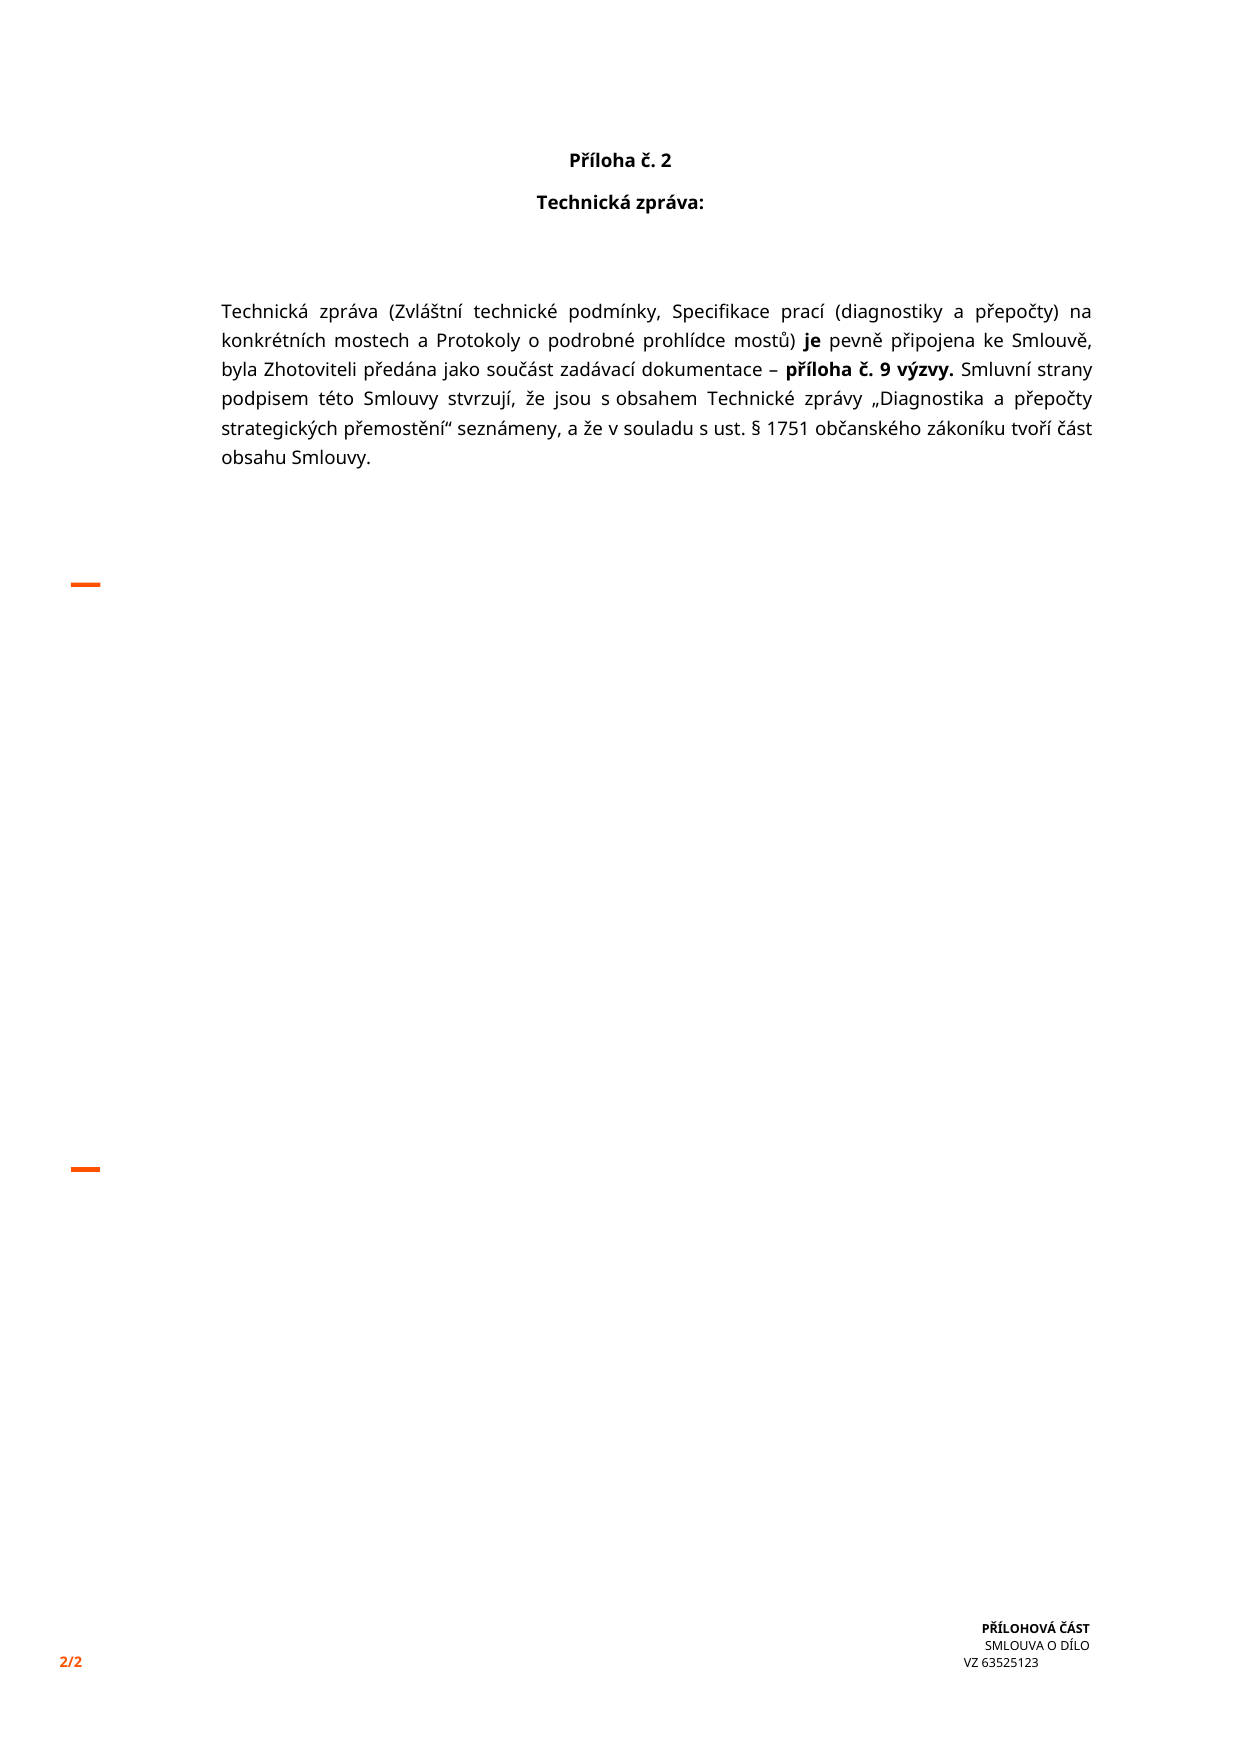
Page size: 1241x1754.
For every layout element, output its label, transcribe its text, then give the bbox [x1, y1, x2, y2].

text Příloha č. 2 [148, 148, 1093, 173]
text Technická zpráva: [148, 189, 1093, 215]
text Technická zpráva (Zvláštní technické podmínky, Specifikace prací (diagnostiky a přepočty) na konkrétních mostech a Protokoly o podrobné prohlídce mostů) je pevně připojena ke Smlouvě, byla Zhotoviteli předána jako součást zadávací dokumentace – příloha č. 9 výzvy. Smluvní strany podpisem této Smlouvy stvrzují, že jsou s obsahem Technické zprávy „Diagnostika a přepočty strategických přemostění“ seznámeny, a že v souladu s ust. § 1751 občanského zákoníku tvoří část obsahu Smlouvy. [221, 298, 1093, 470]
